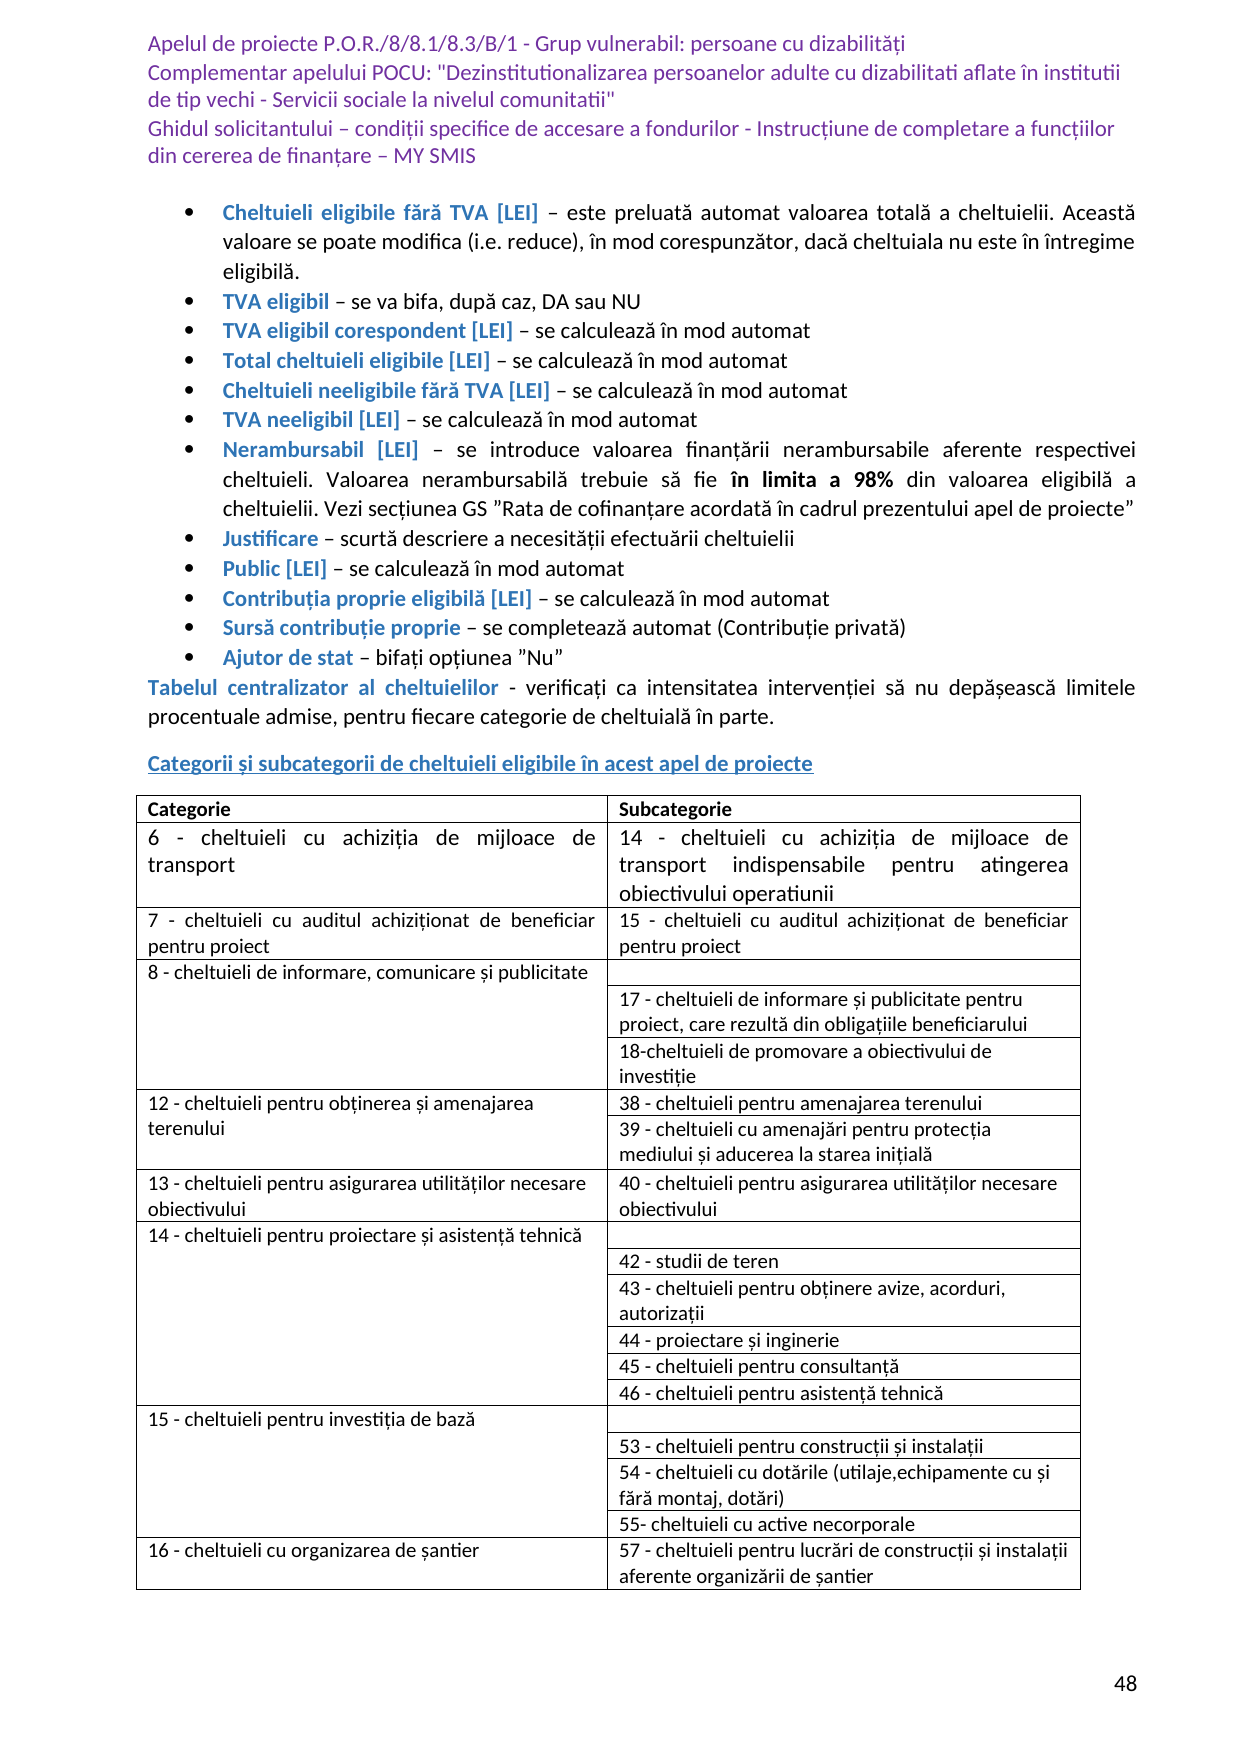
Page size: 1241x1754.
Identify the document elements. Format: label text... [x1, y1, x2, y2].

list TVA eligibil – se va bifa, după caz, DA sau NU [185, 287, 1137, 315]
table_cell 18-cheltuieli de promovare a obiectivului de investiție [608, 1038, 1080, 1089]
table_header Subcategorie [608, 796, 1080, 822]
table_cell 57 - cheltuieli pentru lucrări de construcții și instalații aferente organizării de șantier [608, 1538, 1080, 1588]
table_cell 15 - cheltuieli cu auditul achiziționat de beneficiar pentru proiect [608, 908, 1080, 958]
table_cell 44 - proiectare și inginerie [608, 1327, 1080, 1352]
table_cell 12 - cheltuieli pentru obținerea și amenajarea terenului [137, 1090, 607, 1169]
table_cell 45 - cheltuieli pentru consultanță [608, 1354, 1080, 1379]
list Public [LEI] – se calculează în mod automat [185, 554, 1137, 582]
table_cell 13 - cheltuieli pentru asigurarea utilităților necesare obiectivului [137, 1170, 607, 1221]
list Sursă contribuţie proprie – se completează automat (Contribuție privată) [185, 613, 1137, 641]
table_cell 54 - cheltuieli cu dotările (utilaje,echipamente cu și fără montaj, dotări) [608, 1459, 1080, 1510]
table_cell 46 - cheltuieli pentru asistență tehnică [608, 1380, 1080, 1405]
list Ajutor de stat – bifați opțiunea ”Nu” [185, 643, 1137, 671]
table_cell 17 - cheltuieli de informare și publicitate pentru proiect, care rezultă din obligațiile beneficiarului [608, 986, 1080, 1037]
table_cell 43 - cheltuieli pentru obținere avize, acorduri, autorizații [608, 1275, 1080, 1326]
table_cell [137, 1538, 607, 1588]
table_cell 6 - cheltuieli cu achiziția de mijloace de transport [137, 823, 607, 907]
table_cell 55- cheltuieli cu active necorporale [608, 1511, 1080, 1537]
table_cell 14 - cheltuieli cu achiziția de mijloace de transport indispensabile pentru atingerea obiectivului operatiunii [608, 823, 1080, 907]
table_cell [608, 1222, 1080, 1248]
table_cell 15 - cheltuieli pentru investiția de bază [137, 1406, 607, 1537]
list TVA neeligibil [LEI] – se calculează în mod automat [185, 406, 1137, 433]
table_cell 53 - cheltuieli pentru construcții și instalații [608, 1433, 1080, 1458]
table_cell [608, 960, 1080, 985]
table_cell 42 - studii de teren [608, 1249, 1080, 1274]
list Contribuţia proprie eligibilă [LEI] – se calculează în mod automat [185, 584, 1137, 612]
list Nerambursabil [LEI] – se introduce valoarea finanțării nerambursabile aferente respectivei cheltuieli. Valoarea nerambursabilă trebuie să fie în limita a 98% din valoarea eligibilă a cheltuielii. Vezi secțiunea GS ”Rata de cofinanțare acordată în cadrul prezentului apel de proiecte” [185, 435, 1137, 523]
table_cell 14 - cheltuieli pentru proiectare și asistență tehnică [137, 1222, 607, 1405]
list Justificare – scurtă descriere a necesității efectuării cheltuielii [185, 524, 1137, 552]
text Tabelul centralizator al cheltuielilor - verificați ca intensitatea intervenției să nu depășească limitele procentuale admise, pentru fiecare categorie de cheltuială în parte. [148, 673, 1137, 730]
list Total cheltuieli eligibile [LEI] – se calculează în mod automat [185, 346, 1137, 374]
table_cell 8 - cheltuieli de informare, comunicare și publicitate [137, 960, 607, 1089]
table_header Categorie [137, 796, 607, 822]
table_cell 39 - cheltuieli cu amenajări pentru protecţia mediului şi aducerea la starea iniţială [608, 1116, 1080, 1169]
table_cell [608, 1406, 1080, 1432]
table_cell 7 - cheltuieli cu auditul achiziționat de beneficiar pentru proiect [137, 908, 607, 958]
list TVA eligibil corespondent [LEI] – se calculează în mod automat [185, 316, 1137, 344]
list Cheltuieli eligibile fără TVA [LEI] – este preluată automat valoarea totală a cheltuielii. Această valoare se poate modifica (i.e. reduce), în mod corespunzător, dacă cheltuiala nu este în întregime eligibilă. [185, 198, 1137, 285]
table_cell 40 - cheltuieli pentru asigurarea utilităților necesare obiectivului [608, 1170, 1080, 1221]
list Cheltuieli neeligibile fără TVA [LEI] – se calculează în mod automat [185, 376, 1137, 404]
table_cell 38 - cheltuieli pentru amenajarea terenului [608, 1090, 1080, 1115]
text Categorii și subcategorii de cheltuieli eligibile în acest apel de proiecte [148, 749, 1137, 777]
